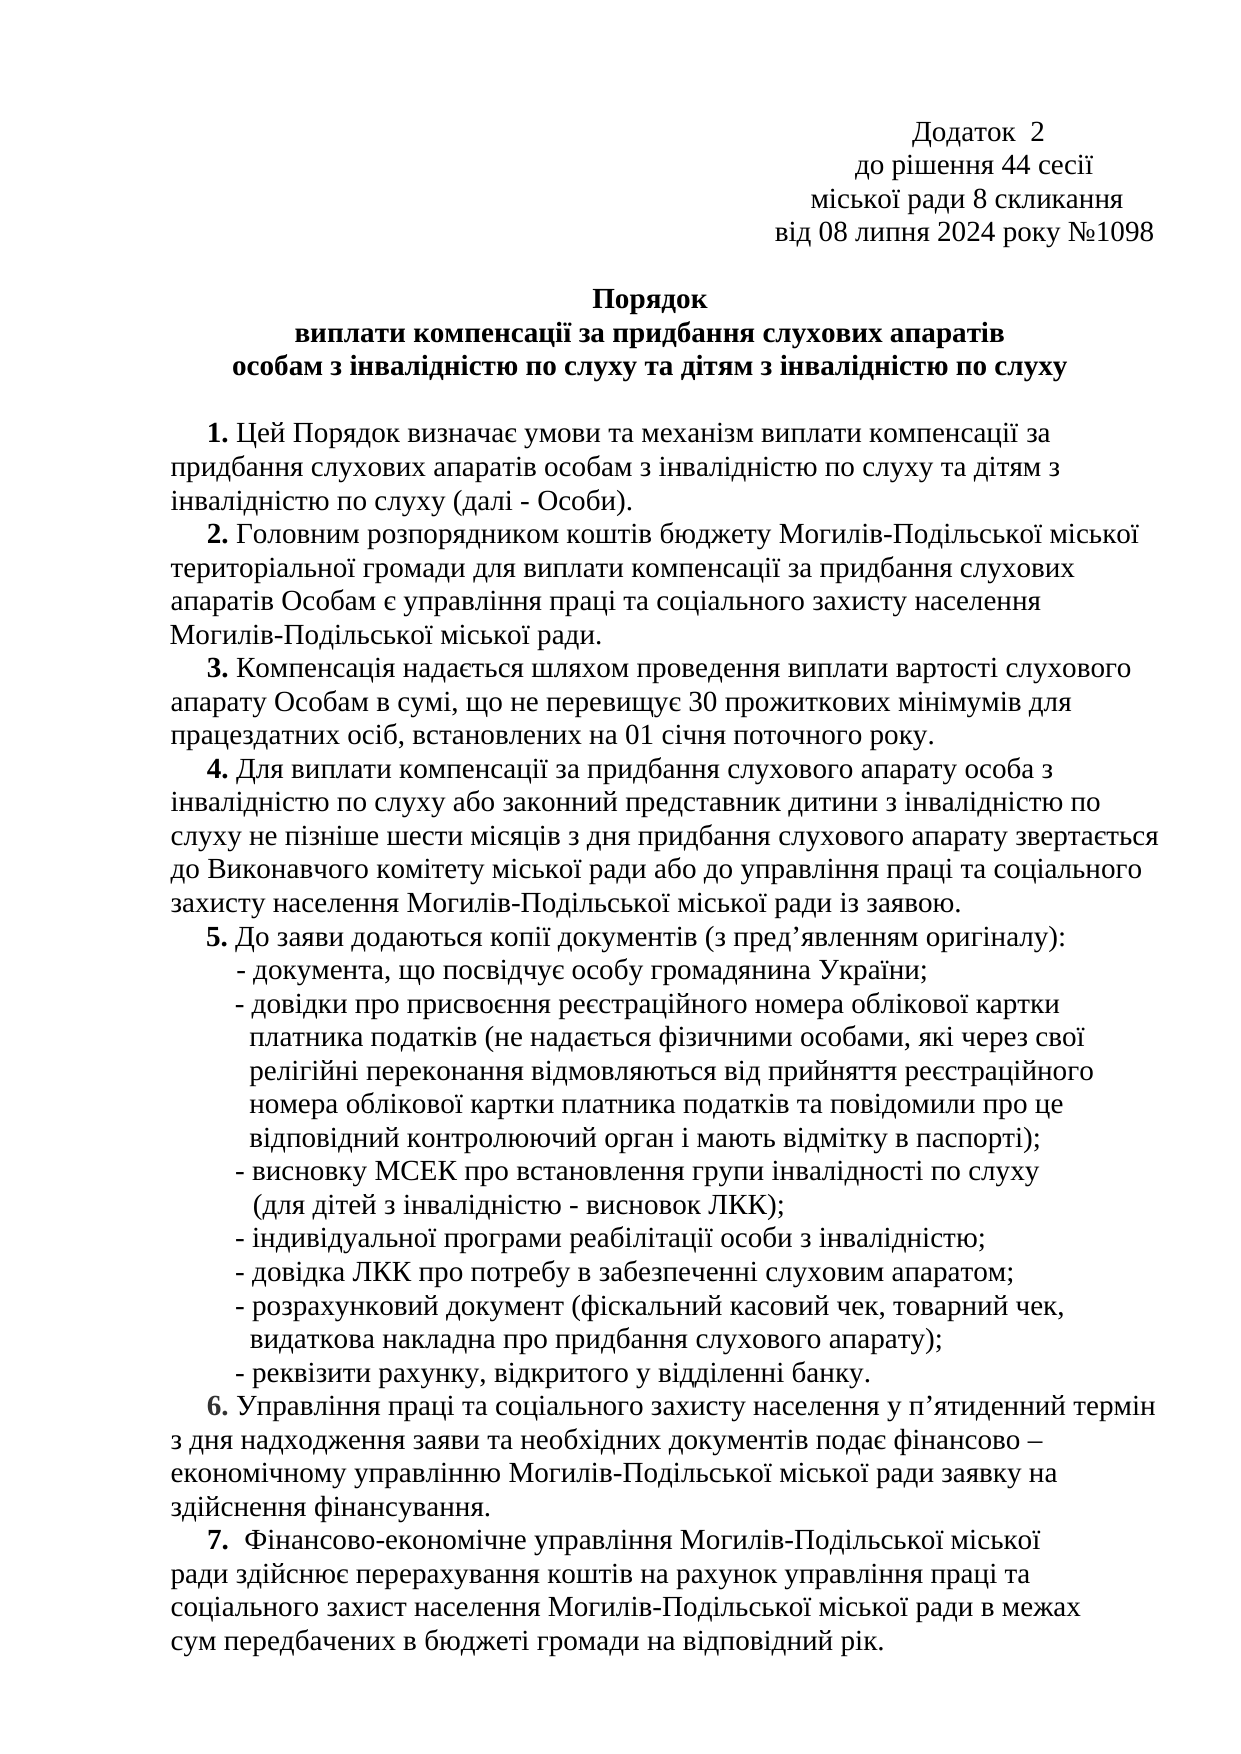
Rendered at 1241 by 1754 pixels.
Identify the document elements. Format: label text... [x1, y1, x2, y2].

text 2. Головним розпорядником коштів бюджету Могилів-Подільської міської територіальної громади для виплати компенсації за придбання слухових апаратів Особам є управління праці та соціального захисту населення [170, 516, 1167, 617]
text міської ради 8 скликання [133, 181, 1167, 214]
text до рішення 44 сесії [133, 147, 1167, 181]
text - індивідуальної програми реабілітації особи з інвалідністю; [133, 1221, 1167, 1254]
text 6. Управління праці та соціального захисту населення у п’ятиденний термін [170, 1388, 1167, 1422]
text - розрахунковий документ (фіскальний касовий чек, товарний чек, [133, 1288, 1167, 1321]
text з дня надходження заяви та необхідних документів подає фінансово – економічному управлінню Могилів-Подільської міської ради заявку на здійснення фінансування. [170, 1422, 1167, 1522]
text (для дітей з інвалідністю - висновок ЛКК); [245, 1187, 1167, 1221]
text - висновку МСЕК про встановлення групи інвалідності по слуху [133, 1153, 1167, 1187]
text особам з інвалідністю по слуху та дітям з інвалідністю по слуху [133, 348, 1167, 382]
text Порядок [133, 281, 1167, 315]
text виплати компенсації за придбання слухових апаратів [133, 315, 1167, 348]
text сум передбачених в бюджеті громади на відповідний рік. [170, 1623, 1167, 1657]
text номера облікової картки платника податків та повідомили про це [103, 1086, 1167, 1120]
text - довідка ЛКК про потребу в забезпеченні слуховим апаратом; [133, 1254, 1167, 1288]
list Фінансово-економічне управління Могилів-Подільської міської [207, 1522, 1167, 1556]
text релігійні переконання відмовляються від прийняття реєстраційного [103, 1053, 1167, 1086]
text 1. Цей Порядок визначає умови та механізм виплати компенсації за придбання слухових апаратів особам з інвалідністю по слуху та дітям з інвалідністю по слуху (далі - Особи). [170, 416, 1167, 516]
text - реквізити рахунку, відкритого у відділенні банку. [133, 1355, 1167, 1388]
text відповідний контролюючий орган і мають відмітку в паспорті); [103, 1120, 1167, 1153]
text видаткова накладна про придбання слухового апарату); [133, 1321, 1167, 1355]
text 5. До заяви додаються копії документів (з пред’явленням оригіналу): [133, 919, 1167, 952]
text - документа, що посвідчує особу громадянина України; [170, 952, 1167, 986]
text 3. Компенсація надається шляхом проведення виплати вартості слухового апарату Особам в сумі, що не перевищує 30 прожиткових мінімумів для працездатних осіб, встановлених на 01 січня поточного року. [170, 650, 1167, 751]
text слуху не пізніше шести місяців з дня придбання слухового апарату звертається до Виконавчого комітету міської ради або до управління праці та соціального захисту населення Могилів-Подільської міської ради із заявою. [170, 818, 1167, 919]
text ради здійснює перерахування коштів на рахунок управління праці та соціального захист населення Могилів-Подільської міської ради в межах [170, 1556, 1167, 1623]
text - довідки про присвоєння реєстраційного номера облікової картки [103, 986, 1167, 1019]
text від 08 липня 2024 року №1098 [133, 214, 1167, 248]
text Могилів-Подільської міської ради. [133, 617, 1167, 650]
text Додаток 2 [133, 114, 1167, 147]
text 4. Для виплати компенсації за придбання слухового апарату особа з інвалідністю по слуху або законний представник дитини з інвалідністю по [170, 751, 1167, 818]
text платника податків (не надається фізичними особами, які через свої [103, 1019, 1167, 1053]
